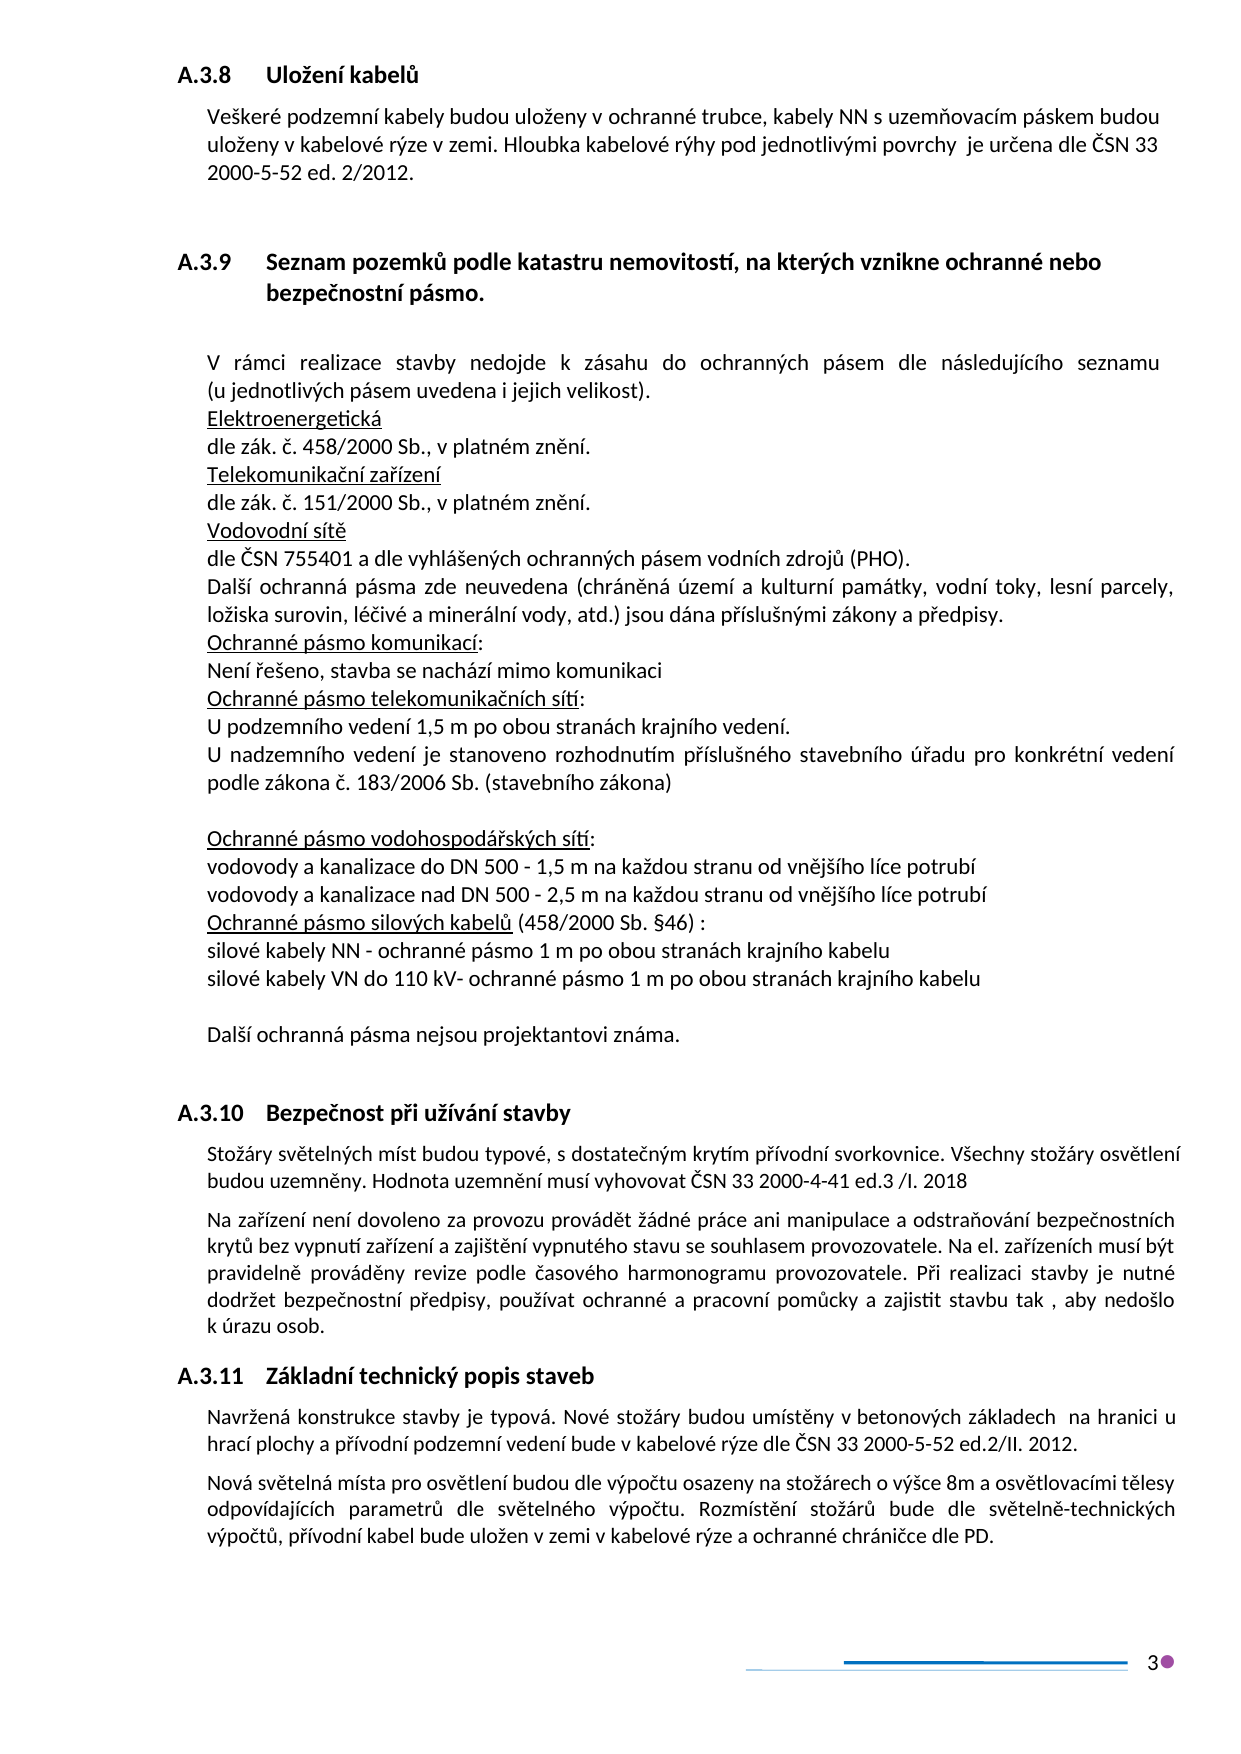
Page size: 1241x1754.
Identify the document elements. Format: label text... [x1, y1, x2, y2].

text Na zařízení není dovoleno za provozu provádět žádné práce ani manipulace a odstraňování bezpečnostních krytů bez vypnutí zařízení a zajištění vypnutého stavu se souhlasem provozovatele. Na el. zařízeních musí být pravidelně prováděny revize podle časového harmonogramu provozovatele. Při realizaci stavby je nutné dodržet bezpečnostní předpisy, používat ochranné a pracovní pomůcky a zajistit stavbu tak , aby nedošlo k úrazu osob. [207, 1206, 1176, 1339]
list silové kabely VN do 110 kV- ochranné pásmo po obou stranách krajního kabelu [207, 964, 1176, 992]
list V rámci realizace stavby nedojde k zásahu do ochranných pásem dle následujícího seznamu (u jednotlivých pásem uvedena i jejich velikost). [207, 348, 1176, 404]
list vodovody a kanalizace do DN 500 - na každou stranu od vnějšího líce potrubí [207, 852, 1176, 880]
list Ochranné pásmo vodohospodářských sítí: [207, 824, 1176, 852]
list vodovody a kanalizace nad DN 500 - na každou stranu od vnějšího líce potrubí [207, 880, 1176, 908]
text Veškeré podzemní kabely budou uloženy v ochranné trubce, kabely NN s uzemňovacím páskem budou uloženy v kabelové rýze v zemi. Hloubka kabelové rýhy pod jednotlivými povrchy je určena dle ČSN 33 2000-5-52 ed. 2/2012. [207, 102, 1176, 186]
list Elektroenergetická [207, 404, 1176, 432]
list Ochranné pásmo silových kabelů (458/2000 Sb. §46) : [207, 908, 1176, 936]
list U nadzemního vedení je stanoveno rozhodnutím příslušného stavebního úřadu pro konkrétní vedení podle zákona č. 183/2006 Sb. (stavebního zákona) [207, 740, 1176, 796]
text Nová světelná místa pro osvětlení budou dle výpočtu osazeny na stožárech o výšce 8m a osvětlovacími tělesy odpovídajících parametrů dle světelného výpočtu. Rozmístění stožárů bude dle světelně-technických výpočtů, přívodní kabel bude uložen v zemi v kabelové rýze a ochranné chráničce dle PD. [207, 1469, 1176, 1549]
subtitle Základní technický popis staveb [177, 1360, 1181, 1391]
list dle ČSN dle vyhlášených ochranných pásem vodních zdrojů (PHO). [207, 544, 1176, 572]
list Vodovodní sítě [207, 516, 1176, 544]
list Není řešeno, stavba se nachází mimo komunikaci [207, 656, 1176, 684]
list Ochranné pásmo komunikací: [207, 628, 1176, 656]
list U podzemního vedení po obou stranách krajního vedení. [207, 712, 1176, 740]
subtitle Bezpečnost při užívání stavby [177, 1097, 1181, 1128]
subtitle Seznam pozemků podle katastru nemovitostí, na kterých vznikne ochranné nebo bezpečnostní pásmo. [177, 246, 1181, 307]
subtitle Uložení kabelů [177, 59, 1181, 89]
text Stožáry světelných míst budou typové, s dostatečným krytím přívodní svorkovnice. Všechny stožáry osvětlení budou uzemněny. Hodnota uzemnění musí vyhovovat ČSN 33 2000-4-41 ed.3 /I. 2018 [207, 1140, 1181, 1193]
text Navržená konstrukce stavby je typová. Nové stožáry budou umístěny v betonových základech na hranici u hrací plochy a přívodní podzemní vedení bude v kabelové rýze dle ČSN 33 2000-5-52 ed.2/II. 2012. [207, 1403, 1176, 1456]
list Další ochranná pásma nejsou projektantovi známa. [207, 1020, 1176, 1048]
list silové kabely NN - ochranné pásmo po obou stranách krajního kabelu [207, 936, 1176, 964]
list Další ochranná pásma zde neuvedena (chráněná území a kulturní památky, vodní toky, lesní parcely, ložiska surovin, léčivé a minerální vody, atd.) jsou dána příslušnými zákony a předpisy. [207, 572, 1176, 628]
list dle zák. č. 458/2000 Sb., v platném znění. [207, 432, 1176, 460]
list dle zák. č. 151/2000 Sb., v platném znění. [207, 488, 1176, 516]
list Ochranné pásmo telekomunikačních sítí: [207, 684, 1176, 712]
list Telekomunikační zařízení [207, 460, 1176, 488]
